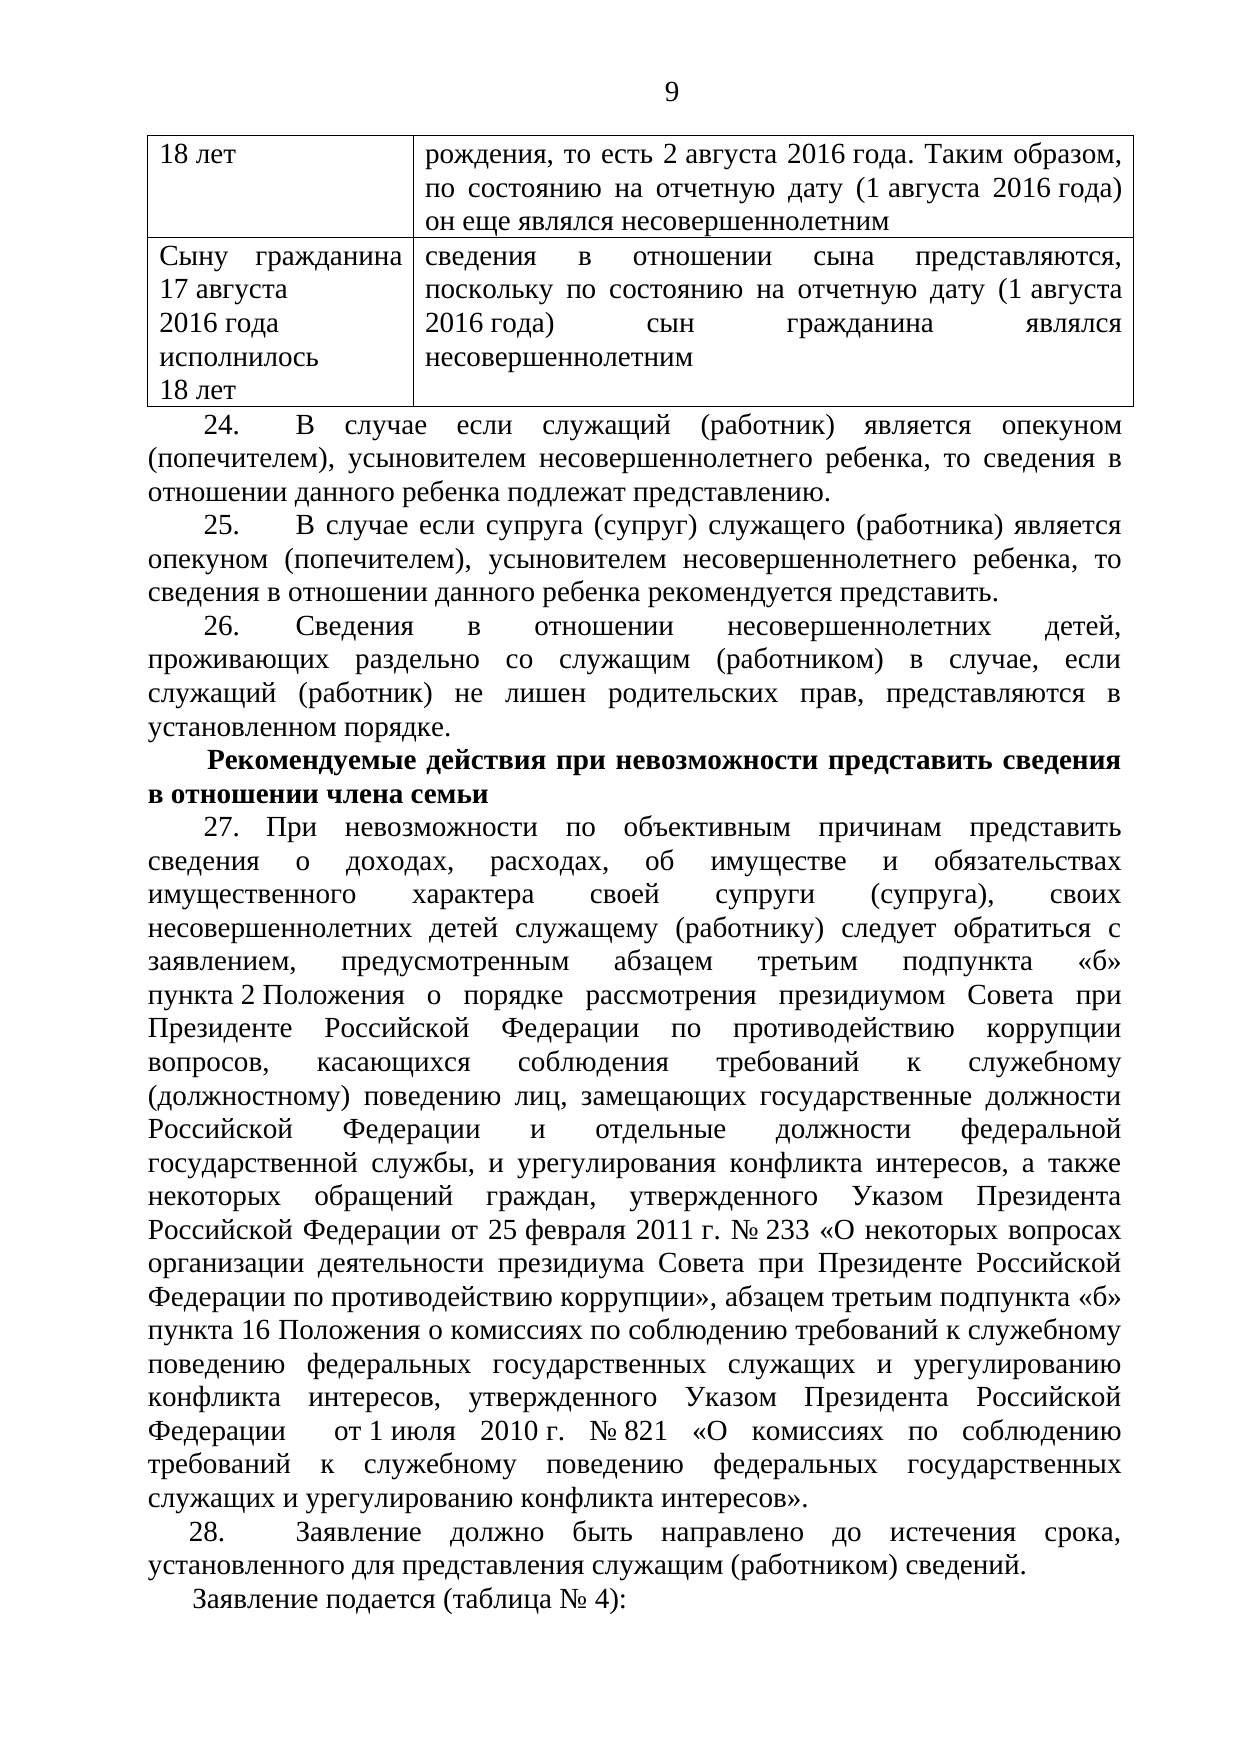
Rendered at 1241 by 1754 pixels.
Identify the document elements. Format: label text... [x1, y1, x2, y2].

text Рекомендуемые действия при невозможности представить сведения в отношении члена семьи [148, 742, 1122, 809]
table_cell Сыну гражданина 17 августа 2016 года исполнилось 18 лет [148, 238, 413, 406]
list При невозможности по объективным причинам представить сведения о доходах, расходах, об имуществе и обязательствах имущественного характера своей супруги (супруга), своих несовершеннолетних детей служащему (работнику) следует обратиться с заявлением, предусмотренным абзацем третьим подпункта «б» пункта 2 Положения о порядке рассмотрения президиумом Совета при Президенте Российской Федерации по противодействию коррупции вопросов, касающихся соблюдения требований к служебному (должностному) поведению лиц, замещающих государственные должности Российской Федерации и отдельные должности федеральной государственной службы, и урегулирования конфликта интересов, а также некоторых обращений граждан, утвержденного Указом Президента Российской Федерации от 25 февраля 2011 г. № 233 «О некоторых вопросах организации деятельности президиума Совета при Президенте Российской Федерации по противодействию коррупции», абзацем третьим подпункта «б» пункта 16 Положения о комиссиях по соблюдению требований к служебному поведению федеральных государственных служащих и урегулированию конфликта интересов, утвержденного Указом Президента Российской Федерации от 1 июля 2010 г. № 821 «О комиссиях по соблюдению требований к служебному поведению федеральных государственных служащих и урегулированию конфликта интересов». [148, 809, 1122, 1514]
list Заявление подается (таблица № 4): [148, 1581, 1122, 1614]
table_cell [414, 136, 1133, 237]
list Заявление должно быть направлено до истечения срока, установленного для представления служащим (работником) сведений. [148, 1514, 1122, 1581]
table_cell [148, 136, 413, 237]
table_cell сведения в отношении сына представляются, поскольку по состоянию на отчетную дату (1 августа 2016 года) сын гражданина являлся несовершеннолетним [414, 238, 1133, 406]
list Сведения в отношении несовершеннолетних детей, проживающих раздельно со служащим (работником) в случае, если служащий (работник) не лишен родительских прав, представляются в установленном порядке. [148, 608, 1122, 742]
list В случае если супруга (супруг) служащего (работника) является опекуном (попечителем), усыновителем несовершеннолетнего ребенка, то сведения в отношении данного ребенка рекомендуется представить. [148, 507, 1122, 608]
list В случае если служащий (работник) является опекуном (попечителем), усыновителем несовершеннолетнего ребенка, то сведения в отношении данного ребенка подлежат представлению. [148, 407, 1122, 507]
